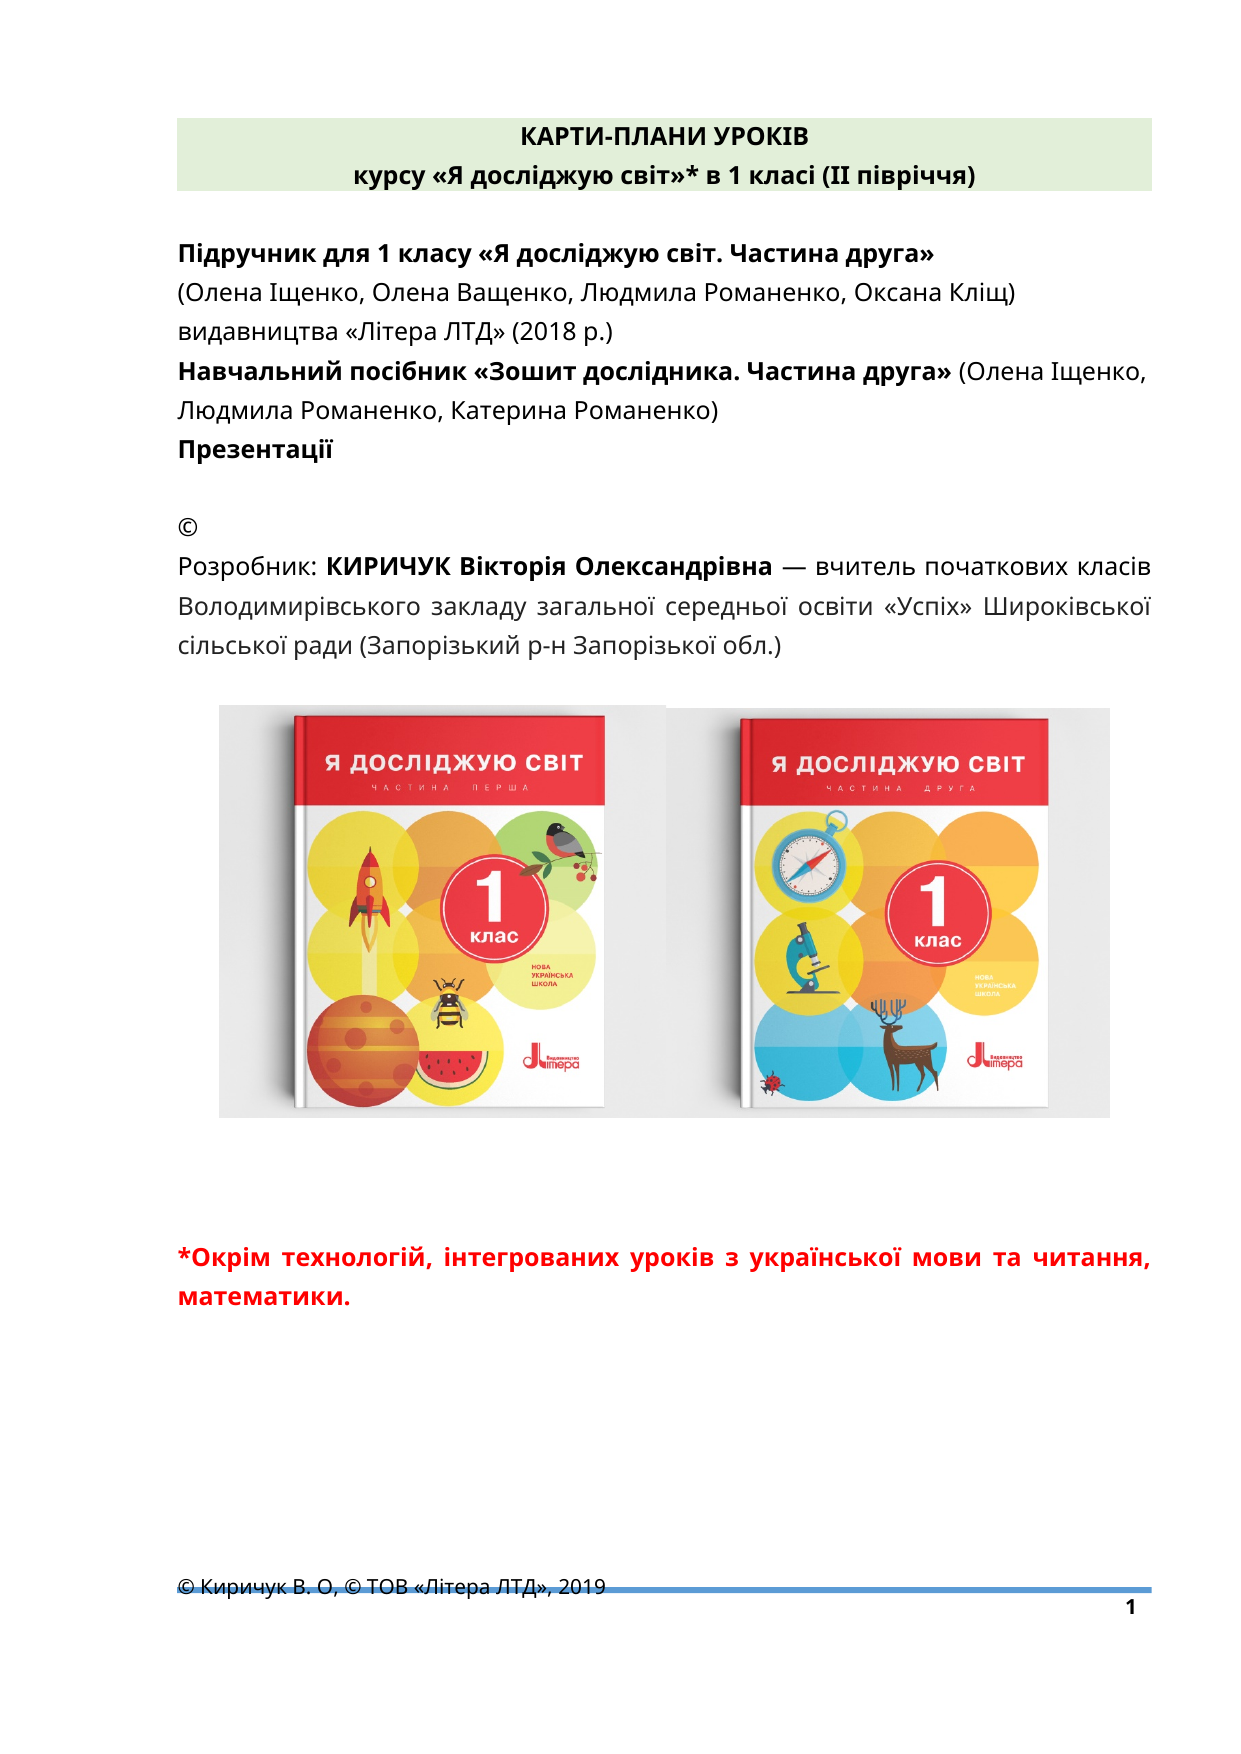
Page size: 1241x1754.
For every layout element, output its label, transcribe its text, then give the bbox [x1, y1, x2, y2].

text © [177, 510, 1152, 544]
text Навчальний посібник «Зошит дослідника. Частина друга» (Олена Іщенко, Людмила Романенко, Катерина Романенко) [177, 353, 1152, 426]
text Розробник: КИРИЧУК Вікторія Олександрівна — вчитель початкових класів Володимирівського закладу загальної середньої освіти «Успіх» Широківської сільської ради (Запорізький р-н Запорізької обл.) [177, 549, 1152, 661]
text КАРТИ-ПЛАНИ УРОКІВ курсу «Я досліджую світ»* в 1 класі (ІІ півріччя) [177, 118, 1152, 191]
text *Окрім технологій, інтегрованих уроків з української мови та читання, математики. [177, 1239, 1152, 1313]
text Презентації [177, 431, 1152, 466]
text Підручник для 1 класу «Я досліджую світ. Частина друга» (Олена Іщенко, Олена Ващенко, Людмила Романенко, Оксана Кліщ) видавництва «Літера ЛТД» (2018 р.) [177, 196, 1152, 348]
picture [219, 705, 1110, 1118]
